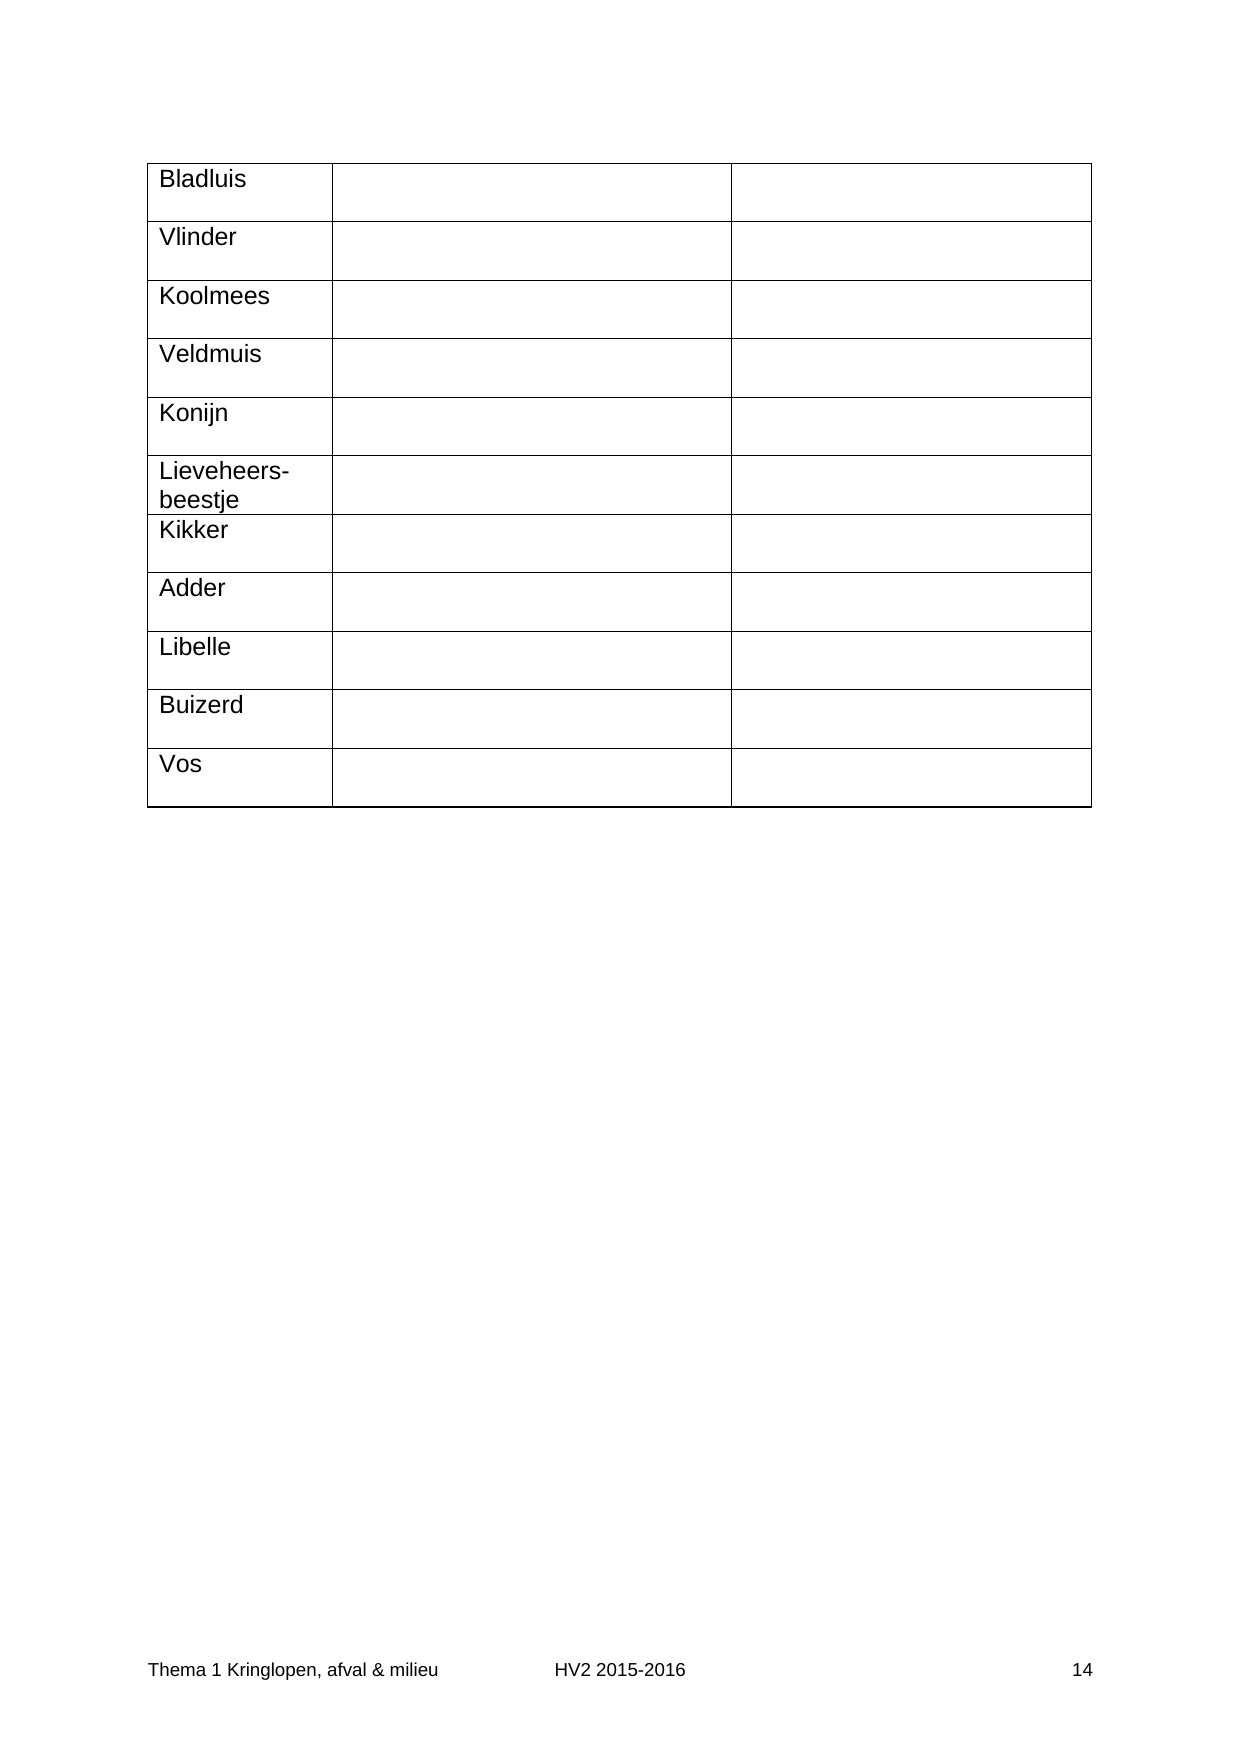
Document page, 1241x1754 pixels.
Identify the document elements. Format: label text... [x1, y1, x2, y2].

table_cell [732, 515, 1091, 572]
table_cell [732, 398, 1091, 455]
table_cell [333, 339, 731, 397]
table_cell [732, 164, 1091, 221]
table_cell Veldmuis [148, 339, 332, 397]
table_cell [732, 690, 1091, 748]
table_cell [333, 632, 731, 689]
table_cell Kikker [148, 515, 332, 572]
table_cell [732, 222, 1091, 279]
table_cell [333, 456, 731, 514]
table_cell Konijn [148, 398, 332, 455]
table_cell [732, 456, 1091, 514]
table_cell Vlinder [148, 222, 332, 279]
table_cell Bladluis [148, 164, 332, 221]
table_cell Libelle [148, 632, 332, 689]
table_cell Vos [148, 749, 332, 806]
table_cell [732, 281, 1091, 338]
table_cell [333, 164, 731, 221]
table_cell Lieveheers- beestje [148, 456, 332, 514]
table_cell [333, 690, 731, 748]
table_cell [333, 222, 731, 279]
table_cell [333, 515, 731, 572]
table_cell [732, 632, 1091, 689]
table_cell [732, 749, 1091, 806]
table_cell [333, 573, 731, 631]
table_cell [732, 339, 1091, 397]
table_cell [333, 749, 731, 806]
table_cell Adder [148, 573, 332, 631]
table_cell [333, 281, 731, 338]
table_cell Buizerd [148, 690, 332, 748]
table_cell Koolmees [148, 281, 332, 338]
table_cell [732, 573, 1091, 631]
table_cell [333, 398, 731, 455]
